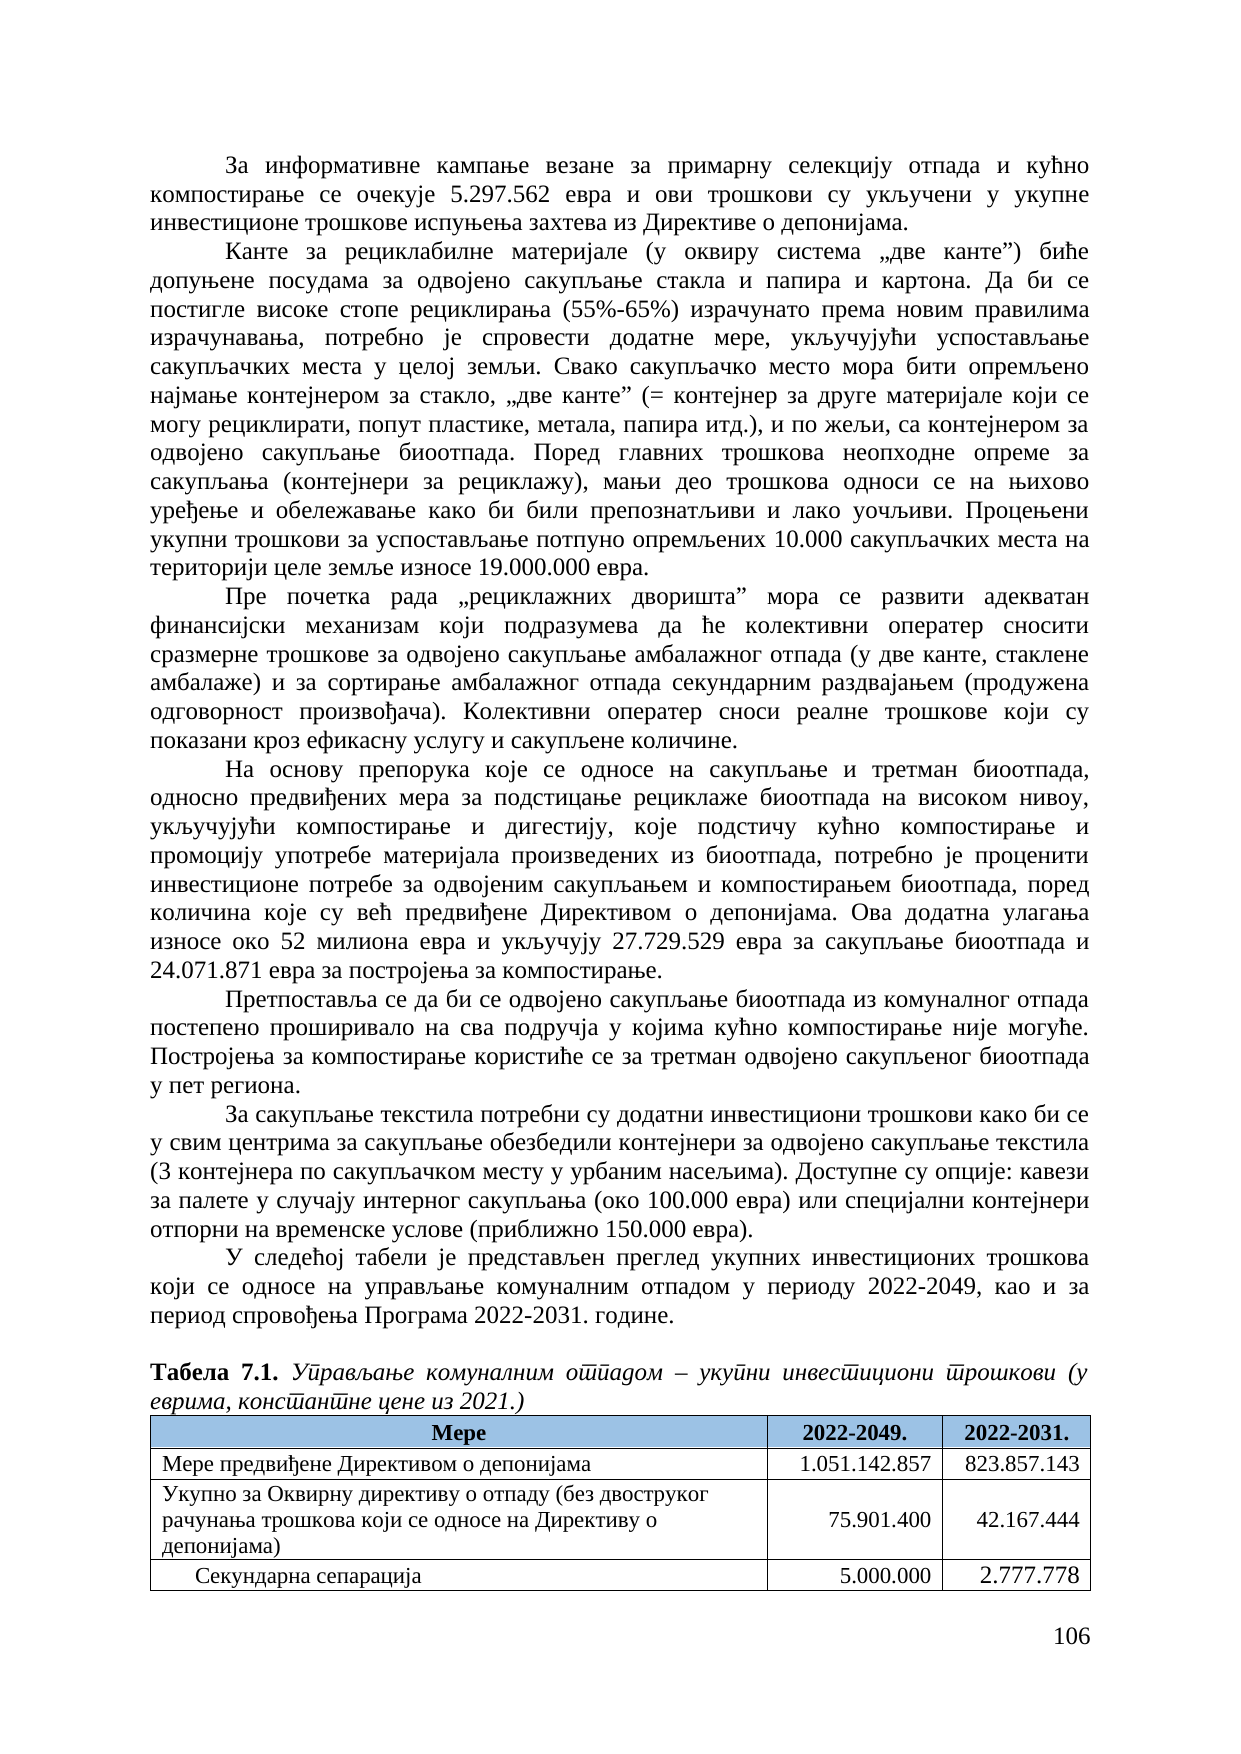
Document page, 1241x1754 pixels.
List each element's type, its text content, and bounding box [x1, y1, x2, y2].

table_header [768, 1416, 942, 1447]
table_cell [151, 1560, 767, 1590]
text За информативне кампање везане за примарну селекцију отпада и кућно компостирање се очекује 5.297.562 евра и ови трошкови су укључени у укупне инвестиционе трошкове испуњења захтева из Директиве о депонијама. [150, 150, 1090, 236]
text У следећој табели је представљен преглед укупних инвестиционих трошкова који се односе на управљање комуналним отпадом у периоду 2022-2049, као и за период спровођења Програма 2022-2031. године. [150, 1242, 1090, 1329]
text Канте за рециклабилне материјале (у оквиру система „две канте”) биће допуњене посудама за одвојено сакупљање стакла и папира и картона. Да би се постигле високе стопе рециклирања (55%-65%) израчунато према новим правилима израчунавања, потребно је спровести додатне мере, укључујући успостављање сакупљачких места у целој земљи. Свако сакупљачко место мора бити опремљено најмање контејнером за стакло, „две канте” (= контејнер за друге материјале који се могу рециклирати, попут пластике, метала, папира итд.), и по жељи, са контејнером за одвојено сакупљање биоотпада. Поред главних трошкова неопходне опреме за сакупљања (контејнери за рециклажу), мањи део трошкова односи се на њихово уређење и обележавање како би били препознатљиви и лако уочљиви. Процењени укупни трошкови за успостављање потпуно опремљених 10.000 сакупљачких места на територији целе земље износе 19.000.000 евра. [150, 236, 1090, 581]
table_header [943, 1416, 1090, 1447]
text Табела 7.1. Управљање комуналним отпадом – укупни инвестициони трошкови (у еврима, константне цене из 2021.) [150, 1357, 1090, 1415]
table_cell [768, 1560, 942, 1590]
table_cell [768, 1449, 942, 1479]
text Пре почетка рада „рециклажних дворишта” мора се развити адекватан финансијски механизам који подразумева да ће колективни оператер сносити сразмерне трошкове за одвојено сакупљање амбалажног отпада (у две канте, стаклене амбалаже) и за сортирање амбалажног отпада секундарним раздвајањем (продужена одговорност произвођача). Колективни оператер сноси реалне трошкове који су показани кроз ефикасну услугу и сакупљене количине. [150, 581, 1090, 754]
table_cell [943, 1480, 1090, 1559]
text Претпоставља се да би се одвојено сакупљање биоотпада из комуналног отпада постепено проширивало на сва подручја у којима кућно компостирање није могуће. Постројења за компостирање користиће се за третман одвојено сакупљеног биоотпада у пет региона. [150, 984, 1090, 1099]
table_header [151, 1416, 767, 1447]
text За сакупљање текстила потребни су додатни инвестициони трошкови како би се у свим центрима за сакупљање обезбедили контејнери за одвојено сакупљање текстила (3 контејнера по сакупљачком месту у урбаним насељима). Доступне су опције: кавези за палете у случају интерног сакупљања (око 100.000 евра) или специјални контејнери отпорни на временске услове (приближно 150.000 евра). [150, 1099, 1090, 1242]
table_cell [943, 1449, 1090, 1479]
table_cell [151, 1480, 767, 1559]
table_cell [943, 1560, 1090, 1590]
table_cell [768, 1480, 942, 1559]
text На основу препорука које се односе на сакупљање и третман биоотпада, односно предвиђених мера за подстицање рециклаже биоотпада на високом нивоу, укључујући компостирање и дигестију, које подстичу кућно компостирање и промоцију употребе материјала произведених из биоотпада, потребно је проценити инвестиционе потребе за одвојеним сакупљањем и компостирањем биоотпада, поред количина које су већ предвиђене Директивом о депонијама. Ова додатна улагања износе око 52 милиона евра и укључују 27.729.529 евра за сакупљање биоотпада и 24.071.871 евра за постројења за компостирање. [150, 754, 1090, 984]
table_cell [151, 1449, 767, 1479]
